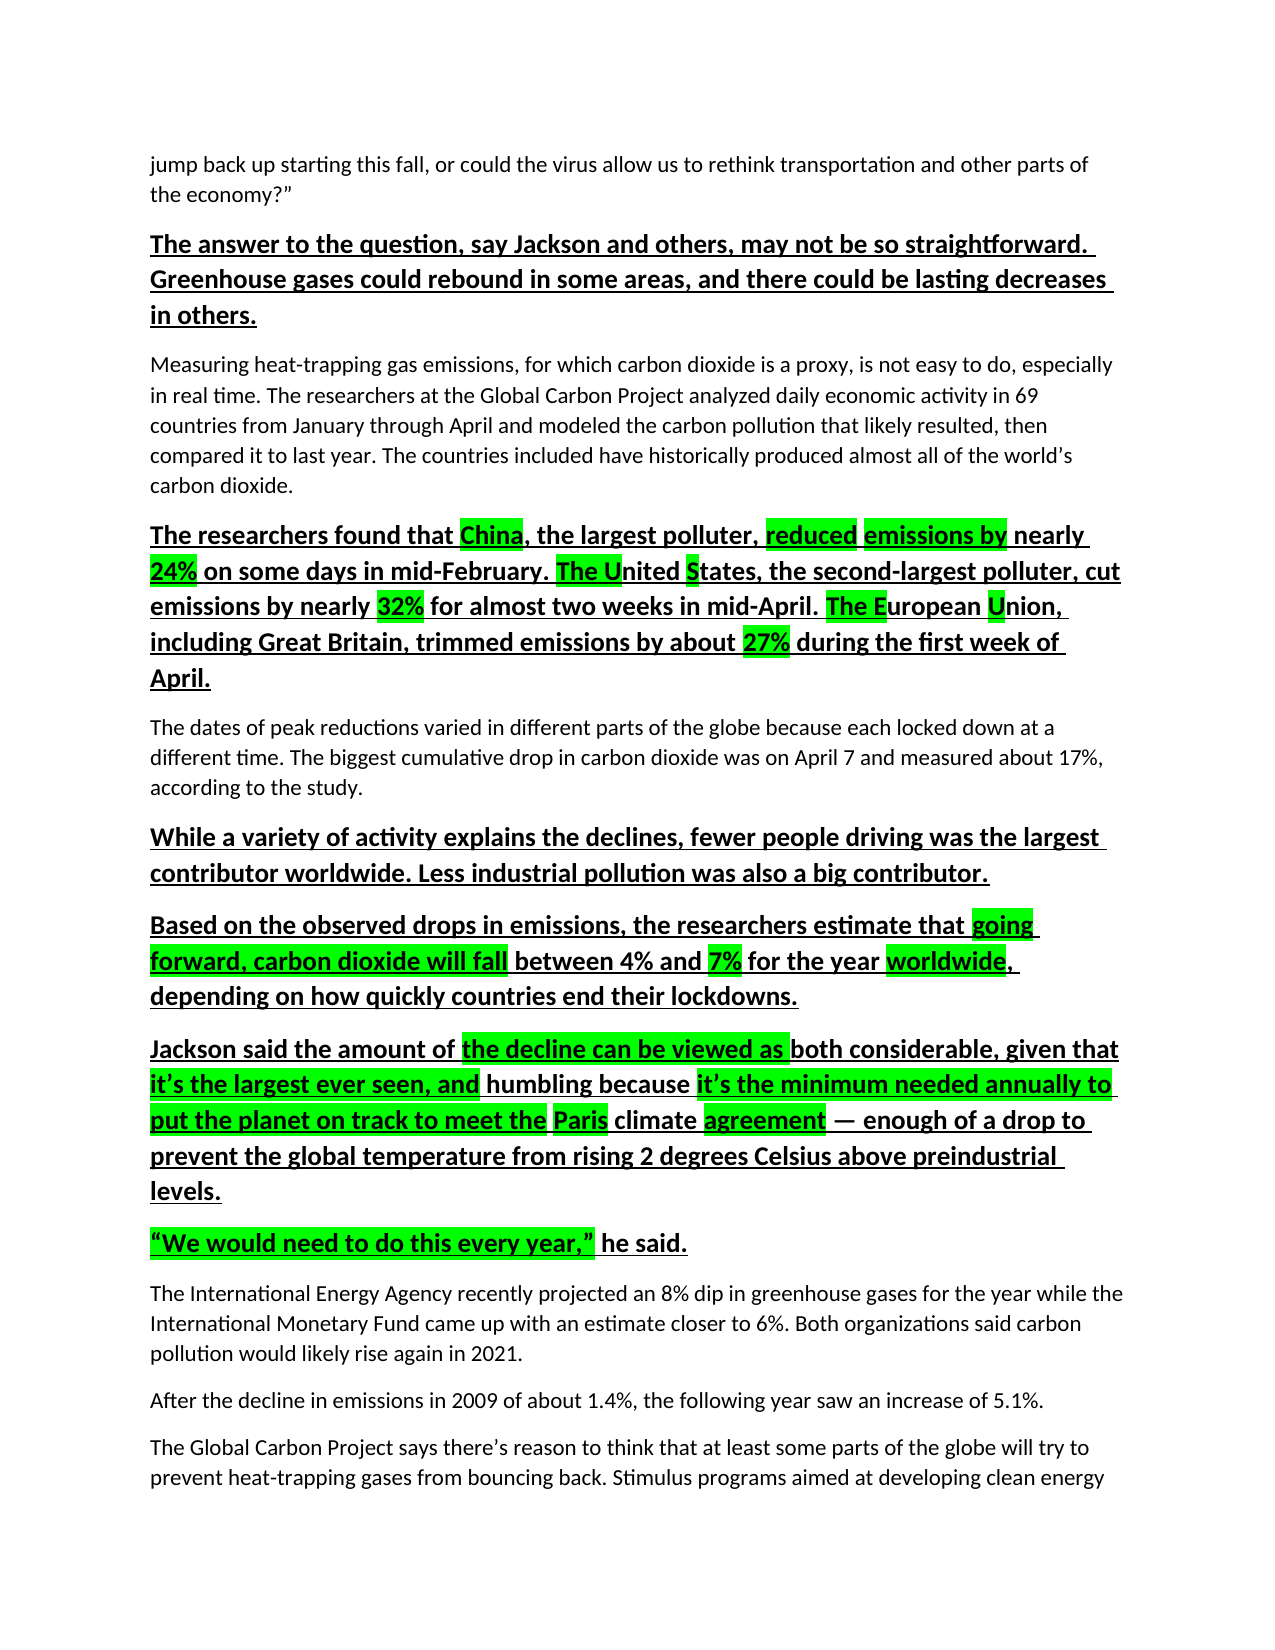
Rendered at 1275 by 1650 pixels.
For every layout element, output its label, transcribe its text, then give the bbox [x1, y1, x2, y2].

text After the decline in emissions in 2009 of about 1.4%, the following year saw an increase of 5.1%. [150, 1386, 1125, 1414]
text While a variety of activity explains the declines, fewer people driving was the largest contributor worldwide. Less industrial pollution was also a big contributor. [150, 820, 1125, 889]
text The dates of peak reductions varied in different parts of the globe because each locked down at a different time. The biggest cumulative drop in carbon dioxide was on April 7 and measured about 17%, according to the study. [150, 713, 1125, 802]
text Measuring heat-trapping gas emissions, for which carbon dioxide is a proxy, is not easy to do, especially in real time. The researchers at the Global Carbon Project analyzed daily economic activity in 69 countries from January through April and modeled the carbon pollution that likely resulted, then compared it to last year. The countries included have historically produced almost all of the world’s carbon dioxide. [150, 351, 1125, 499]
text The researchers found that China, the largest polluter, reduced emissions by nearly 24% on some days in mid-February. The United States, the second-largest polluter, cut emissions by nearly 32% for almost two weeks in mid-April. The European Union, including Great Britain, trimmed emissions by about 27% during the first week of April. [150, 518, 1125, 694]
text The answer to the question, say Jackson and others, may not be so straightforward. Greenhouse gases could rebound in some areas, and there could be lasting decreases in others. [150, 227, 1125, 331]
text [150, 1433, 1125, 1491]
text Jackson said the amount of the decline can be viewed as both considerable, given that it’s the largest ever seen, and humbling because it’s the minimum needed annually to put the planet on track to meet the Paris climate agreement — enough of a drop to prevent the global temperature from rising 2 degrees Celsius above preindustrial levels. [150, 1032, 1125, 1207]
text The International Energy Agency recently projected an 8% dip in greenhouse gases for the year while the International Monetary Fund came up with an estimate closer to 6%. Both organizations said carbon pollution would likely rise again in 2021. [150, 1279, 1125, 1367]
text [150, 150, 1125, 208]
text Based on the observed drops in emissions, the researchers estimate that going forward, carbon dioxide will fall between 4% and 7% for the year worldwide, depending on how quickly countries end their lockdowns. [150, 908, 1125, 1013]
text “We would need to do this every year,” he said. [595, 1227, 1125, 1260]
